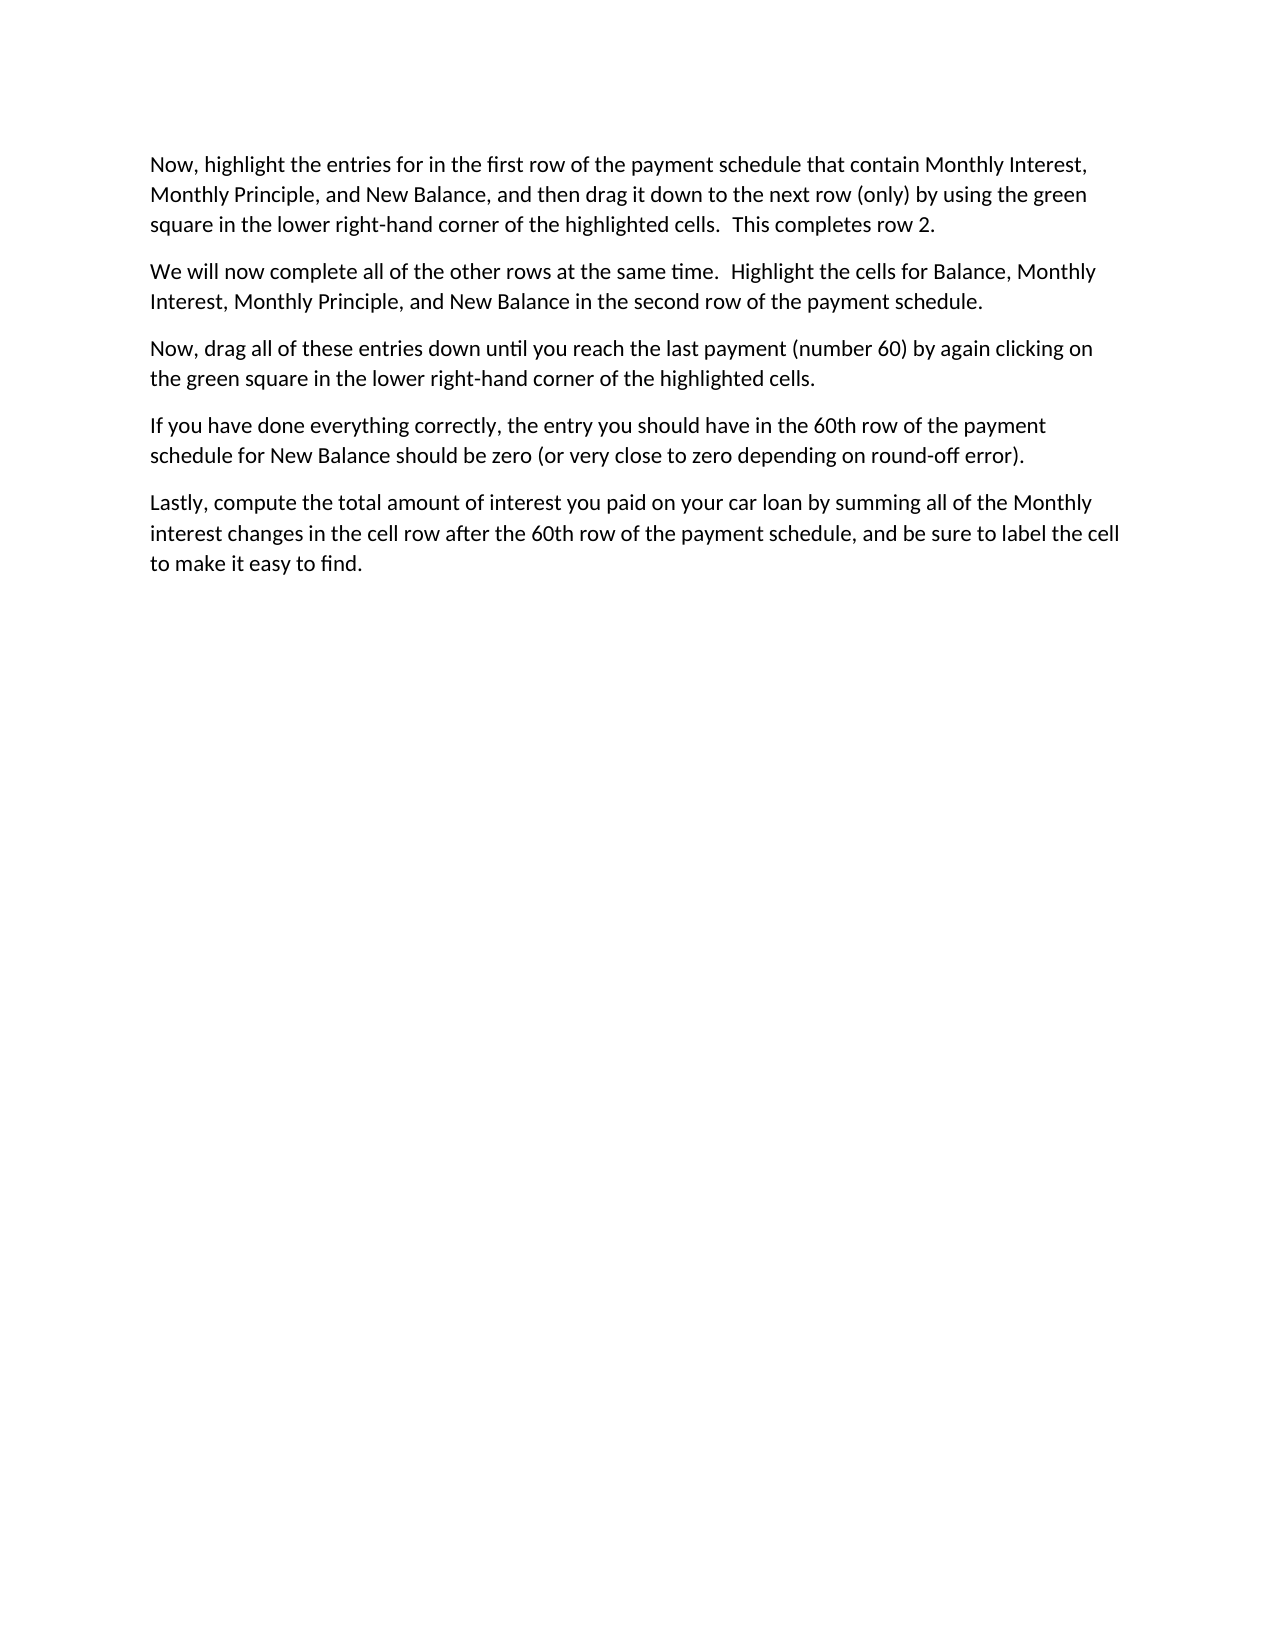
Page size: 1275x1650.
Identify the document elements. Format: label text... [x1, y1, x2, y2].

text Now, highlight the entries for in the first row of the payment schedule that contain Monthly Interest, Monthly Principle, and New Balance, and then drag it down to the next row (only) by using the green square in the lower right-hand corner of the highlighted cells. This completes row 2. [150, 150, 1125, 238]
text Now, drag all of these entries down until you reach the last payment (number 60) by again clicking on the green square in the lower right-hand corner of the highlighted cells. [150, 334, 1125, 393]
text We will now complete all of the other rows at the same time. Highlight the cells for Balance, Monthly Interest, Monthly Principle, and New Balance in the second row of the payment schedule. [150, 257, 1125, 316]
text If you have done everything correctly, the entry you should have in the 60th row of the payment schedule for New Balance should be zero (or very close to zero depending on round-off error). [150, 411, 1125, 470]
text Lastly, compute the total amount of interest you paid on your car loan by summing all of the Monthly interest changes in the cell row after the 60th row of the payment schedule, and be sure to label the cell to make it easy to find. [150, 488, 1125, 577]
